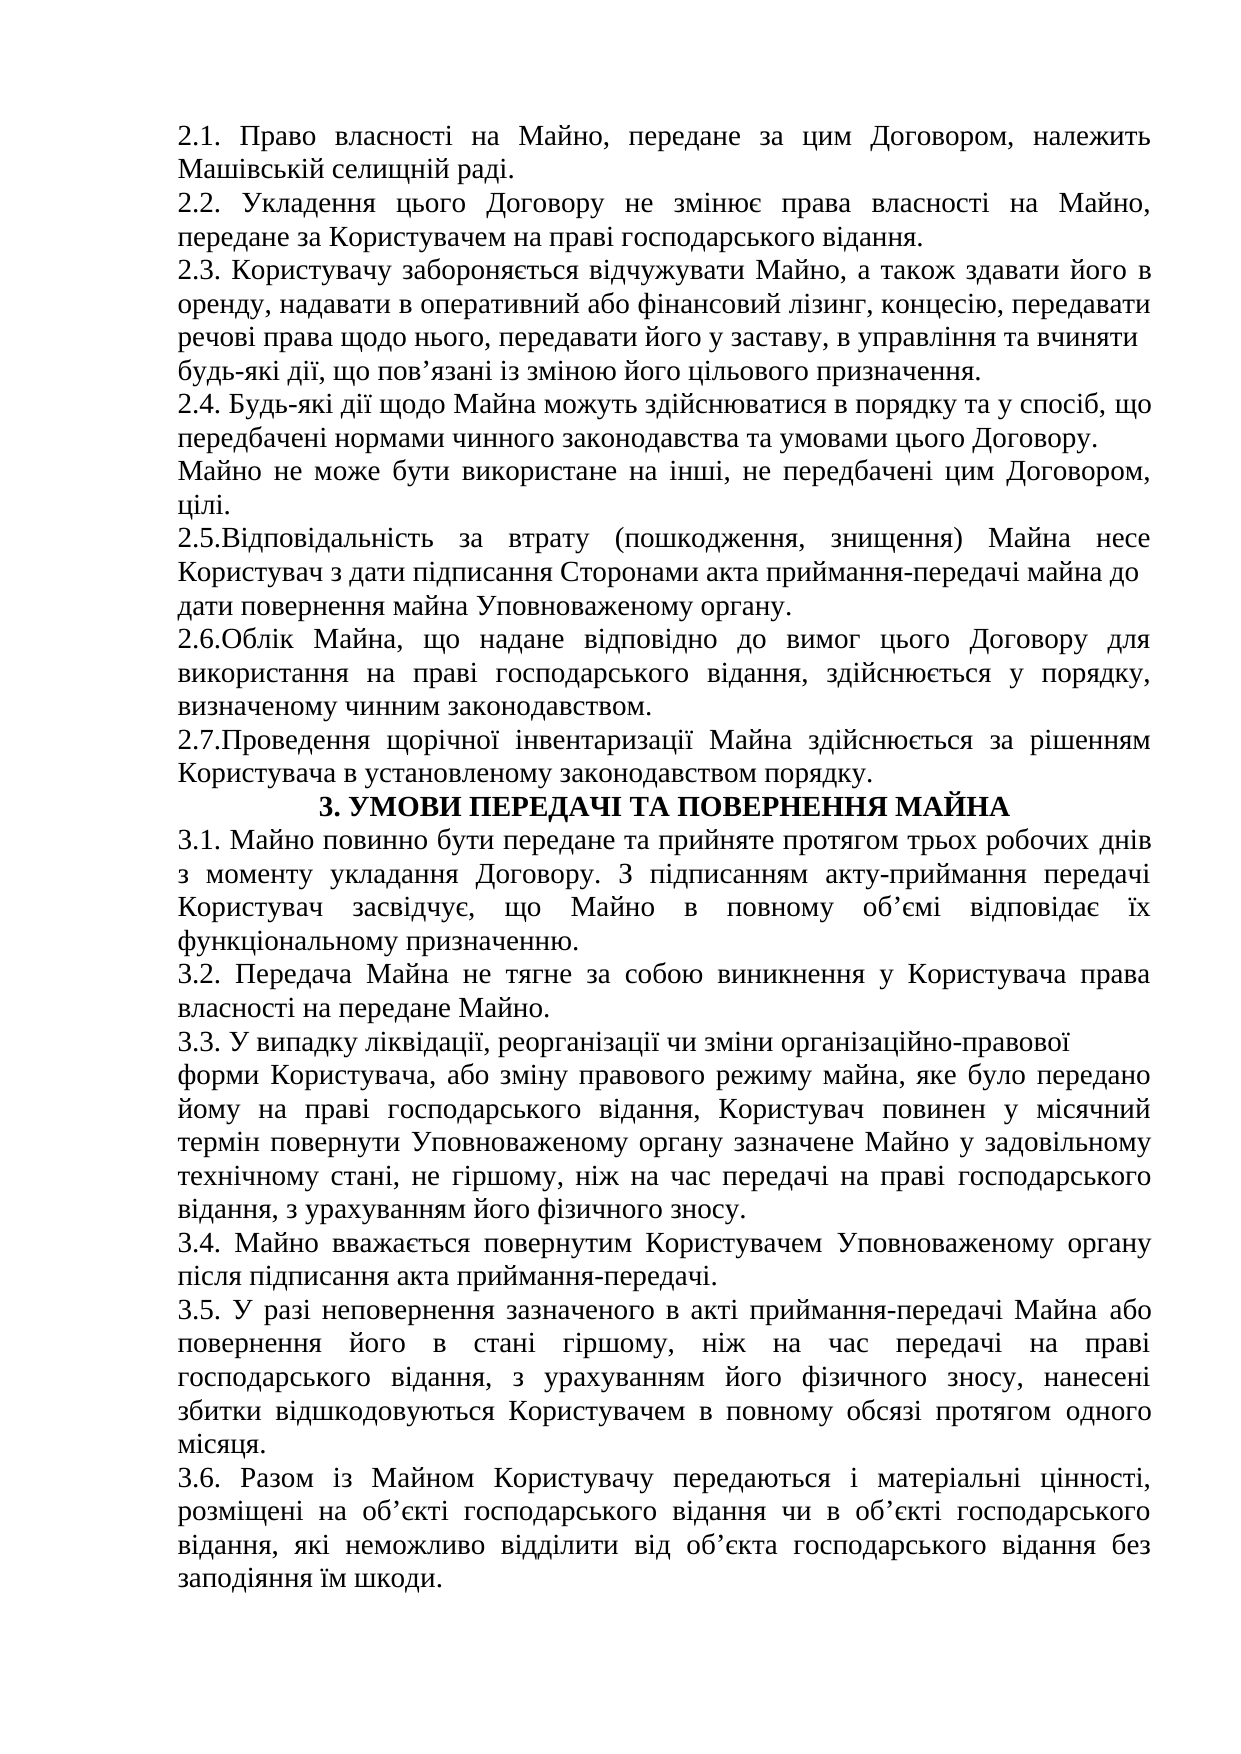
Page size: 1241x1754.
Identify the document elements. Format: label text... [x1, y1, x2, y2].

text 3.6. Разом із Майном Користувачу передаються і матеріальні цінності, розміщені на об’єкті господарського відання чи в об’єкті господарського відання, які неможливо відділити від об’єкта господарського відання без заподіяння їм шкоди. [177, 1460, 1152, 1594]
text 2.4. Будь-які дії щодо Майна можуть здійснюватися в порядку та у спосіб, що передбачені нормами чинного законодавства та умовами цього Договору. [177, 386, 1152, 453]
text будь-які дії, що пов’язані із зміною його цільового призначення. [177, 353, 1152, 386]
text 2.6.Облік Майна, що надане відповідно до вимог цього Договору для використання на праві господарського відання, здійснюється у порядку, визначеному чинним законодавством. [177, 621, 1152, 722]
text 3.4. Майно вважається повернутим Користувачем Уповноваженому органу після підписання акта приймання-передачі. [177, 1225, 1152, 1292]
text 3.3. У випадку ліквідації, реорганізації чи зміни організаційно-правової [177, 1024, 1152, 1057]
text форми Користувача, або зміну правового режиму майна, яке було передано йому на праві господарського відання, Користувач повинен у місячний термін повернути Уповноваженому органу зазначене Майно у задовільному технічному стані, не гіршому, ніж на час передачі на праві господарського відання, з урахуванням його фізичного зносу. [177, 1057, 1152, 1225]
text 3.5. У разі неповернення зазначеного в акті приймання-передачі Майна або повернення його в стані гіршому, ніж на час передачі на праві господарського відання, з урахуванням його фізичного зносу, нанесені збитки відшкодовуються Користувачем в повному обсязі протягом одного місяця. [177, 1292, 1152, 1460]
text 3.2. Передача Майна не тягне за собою виникнення у Користувача права власності на передане Майно. [177, 957, 1152, 1024]
text Майно не може бути використане на інші, не передбачені цим Договором, цілі. [177, 453, 1152, 521]
text 2.7.Проведення щорічної інвентаризації Майна здійснюється за рішенням Користувача в установленому законодавством порядку. [177, 722, 1152, 789]
text 2.5.Відповідальність за втрату (пошкодження, знищення) Майна несе Користувач з дати підписання Сторонами акта приймання-передачі майна до [177, 521, 1152, 588]
text дати повернення майна Уповноваженому органу. [177, 588, 1152, 621]
text 3.1. Майно повинно бути передане та прийняте протягом трьох робочих днів з моменту укладання Договору. З підписанням акту-приймання передачі Користувач засвідчує, що Майно в повному об’ємі відповідає їх функціональному призначенню. [177, 822, 1152, 957]
text 2.1. Право власності на Майно, передане за цим Договором, належить Машівській селищній раді. [177, 118, 1152, 185]
text 3. УМОВИ ПЕРЕДАЧІ ТА ПОВЕРНЕННЯ МАЙНА [177, 789, 1152, 822]
text 2.3. Користувачу забороняється відчужувати Майно, а також здавати його в оренду, надавати в оперативний або фінансовий лізинг, концесію, передавати речові права щодо нього, передавати його у заставу, в управління та вчиняти [177, 252, 1152, 353]
text 2.2. Укладення цього Договору не змінює права власності на Майно, передане за Користувачем на праві господарського відання. [177, 185, 1152, 252]
